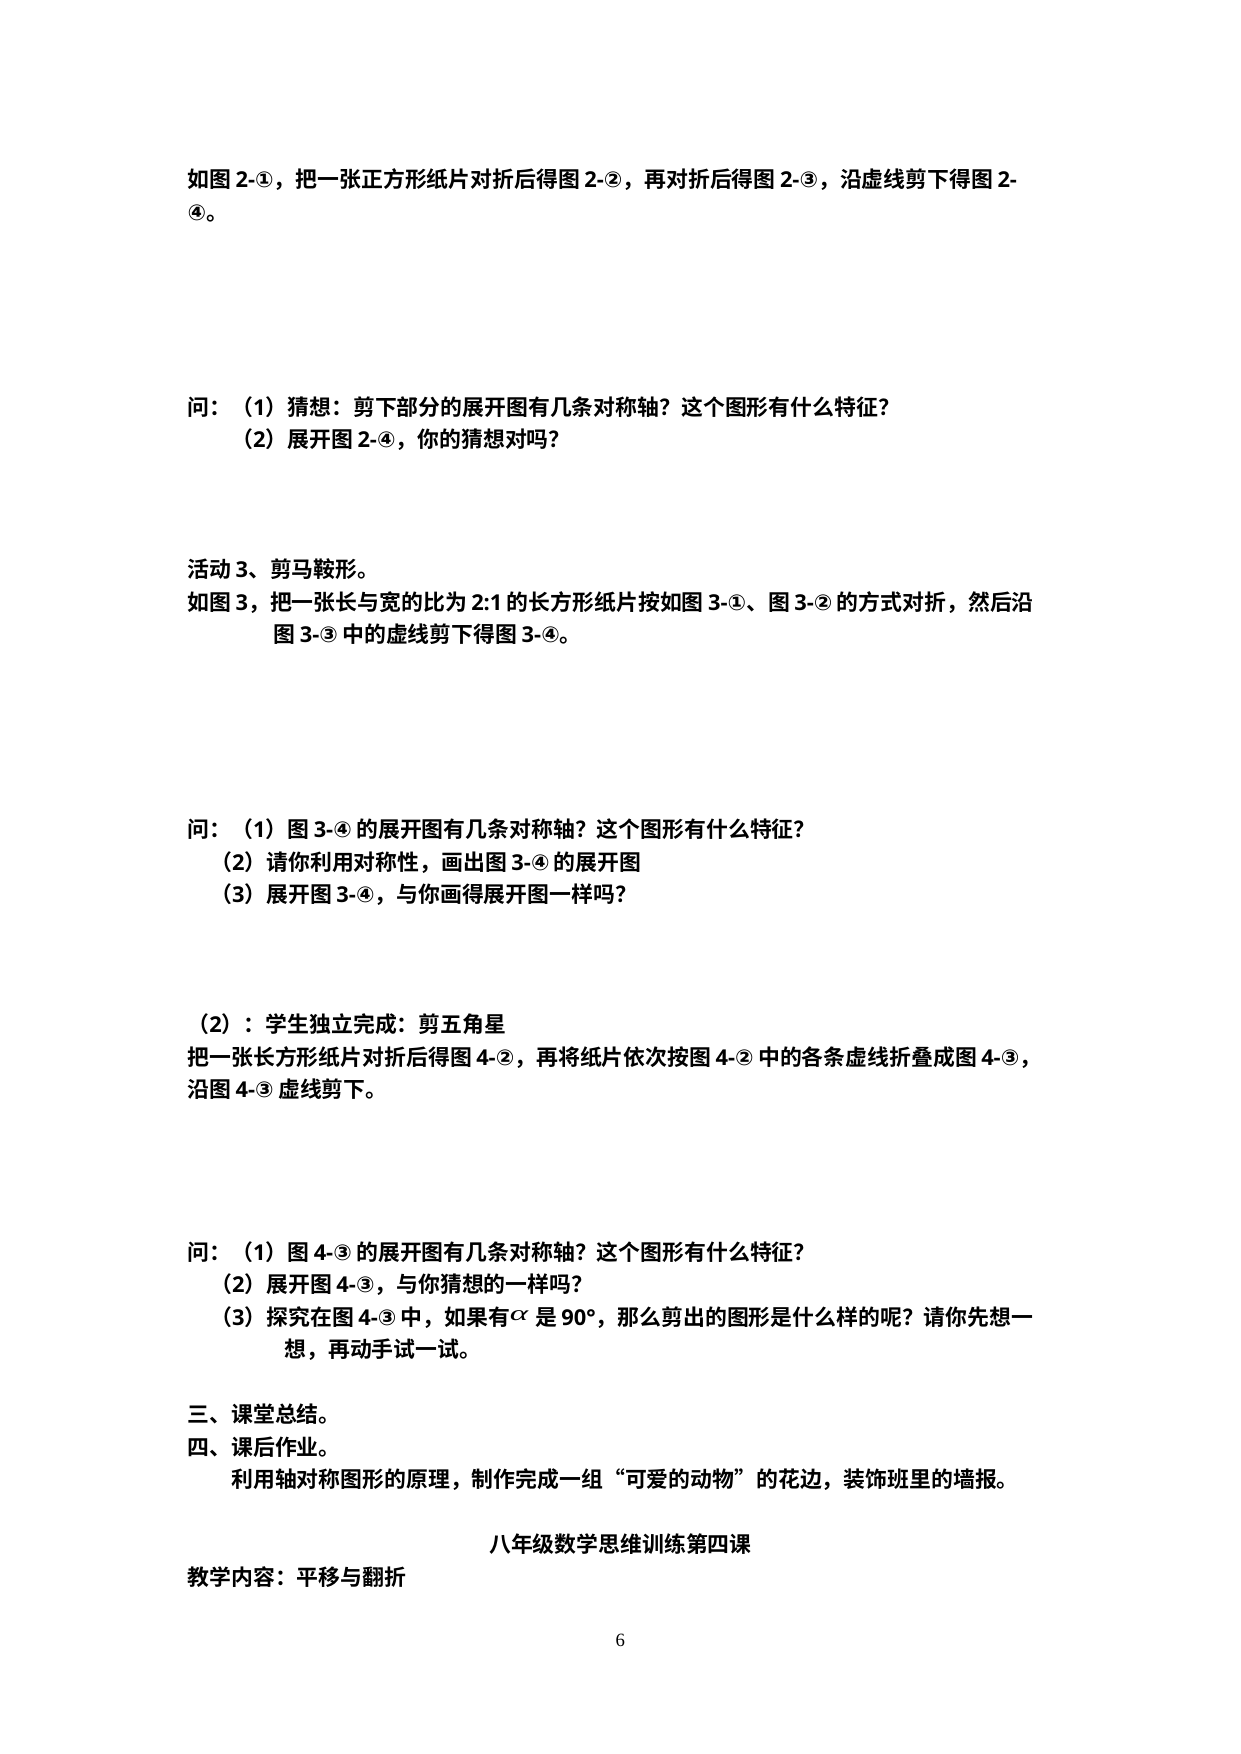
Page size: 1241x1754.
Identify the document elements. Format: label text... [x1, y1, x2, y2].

text 四、课后作业。 [187, 1429, 1053, 1462]
text 把一张长方形纸片对折后得图4-②，再将纸片依次按图4-②中的各条虚线折叠成图4-③，沿图4-③虚线剪下。 [187, 1039, 1053, 1104]
text 问：（1）图3-④的展开图有几条对称轴？这个图形有什么特征？ [187, 812, 1053, 844]
text （3）探究在图4-③中，如果有是90°，那么剪出的图形是什么样的呢？请你先想一想，再动手试一试。 [187, 1299, 1053, 1364]
text （3）展开图3-④，与你画得展开图一样吗？ [187, 877, 1053, 909]
text （2）展开图4-③，与你猜想的一样吗？ [187, 1267, 1053, 1299]
text 问：（1）猜想：剪下部分的展开图有几条对称轴？这个图形有什么特征？ [187, 389, 1053, 422]
text （2）展开图2-④，你的猜想对吗？ [187, 422, 1053, 454]
text 如图3，把一张长与宽的比为2:1的长方形纸片按如图3-①、图3-②的方式对折，然后沿图3-③中的虚线剪下得图3-④。 [187, 584, 1053, 649]
text 三、课堂总结。 [187, 1397, 1053, 1429]
text 如图2-①，把一张正方形纸片对折后得图2-②，再对折后得图2-③，沿虚线剪下得图2-④。 [187, 162, 1053, 227]
text （2）：学生独立完成：剪五角星 [187, 1007, 1053, 1039]
text 八年级数学思维训练第四课 [187, 1527, 1053, 1559]
text （2）请你利用对称性，画出图3-④的展开图 [187, 844, 1053, 877]
text 教学内容：平移与翻折 [187, 1559, 1053, 1592]
text 活动3、剪马鞍形。 [187, 552, 1053, 584]
text 问：（1）图4-③的展开图有几条对称轴？这个图形有什么特征？ [187, 1234, 1053, 1267]
text 利用轴对称图形的原理，制作完成一组“可爱的动物”的花边，装饰班里的墙报。 [187, 1462, 1053, 1494]
